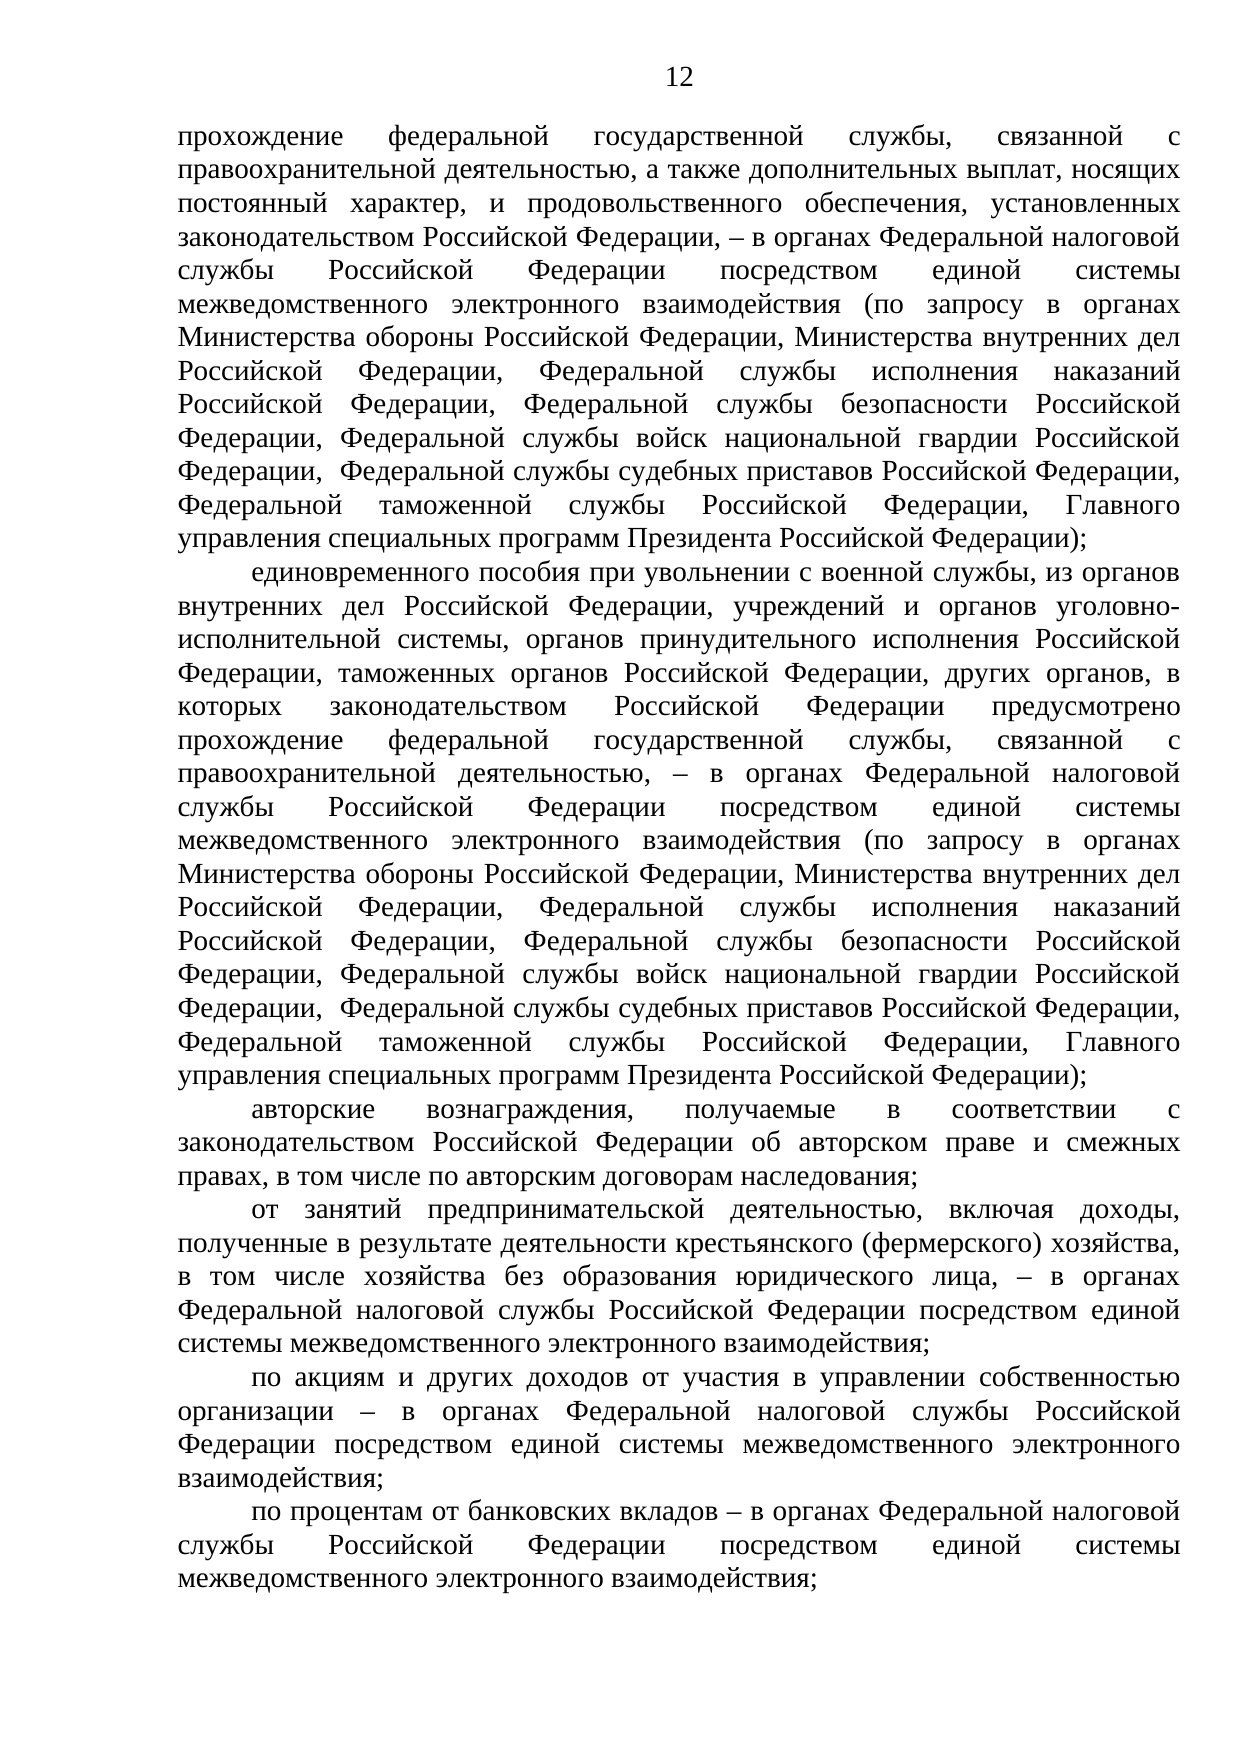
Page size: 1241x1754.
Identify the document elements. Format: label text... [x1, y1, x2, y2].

text единовременного пособия при увольнении с военной службы, из органов внутренних дел Российской Федерации, учреждений и органов уголовно-исполнительной системы, органов принудительного исполнения Российской Федерации, таможенных органов Российской Федерации, других органов, в которых законодательством Российской Федерации предусмотрено прохождение федеральной государственной службы, связанной с правоохранительной деятельностью, – в органах Федеральной налоговой службы Российской Федерации посредством единой системы межведомственного электронного взаимодействия (по запросу в органах Министерства обороны Российской Федерации, Министерства внутренних дел Российской Федерации, Федеральной службы исполнения наказаний Российской Федерации, Федеральной службы безопасности Российской Федерации, Федеральной службы войск национальной гвардии Российской Федерации, Федеральной службы судебных приставов Российской Федерации, Федеральной таможенной службы Российской Федерации, Главного управления специальных программ Президента Российской Федерации); [177, 554, 1181, 1091]
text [177, 118, 1181, 554]
text по акциям и других доходов от участия в управлении собственностью организации – в органах Федеральной налоговой службы Российской Федерации посредством единой системы межведомственного электронного взаимодействия; [177, 1359, 1181, 1493]
text по процентам от банковских вкладов – в органах Федеральной налоговой службы Российской Федерации посредством единой системы межведомственного электронного взаимодействия; [177, 1493, 1181, 1594]
text от занятий предпринимательской деятельностью, включая доходы, полученные в результате деятельности крестьянского (фермерского) хозяйства, в том числе хозяйства без образования юридического лица, – в органах Федеральной налоговой службы Российской Федерации посредством единой системы межведомственного электронного взаимодействия; [177, 1191, 1181, 1359]
text авторские вознаграждения, получаемые в соответствии с законодательством Российской Федерации об авторском праве и смежных правах, в том числе по авторским договорам наследования; [177, 1091, 1181, 1191]
